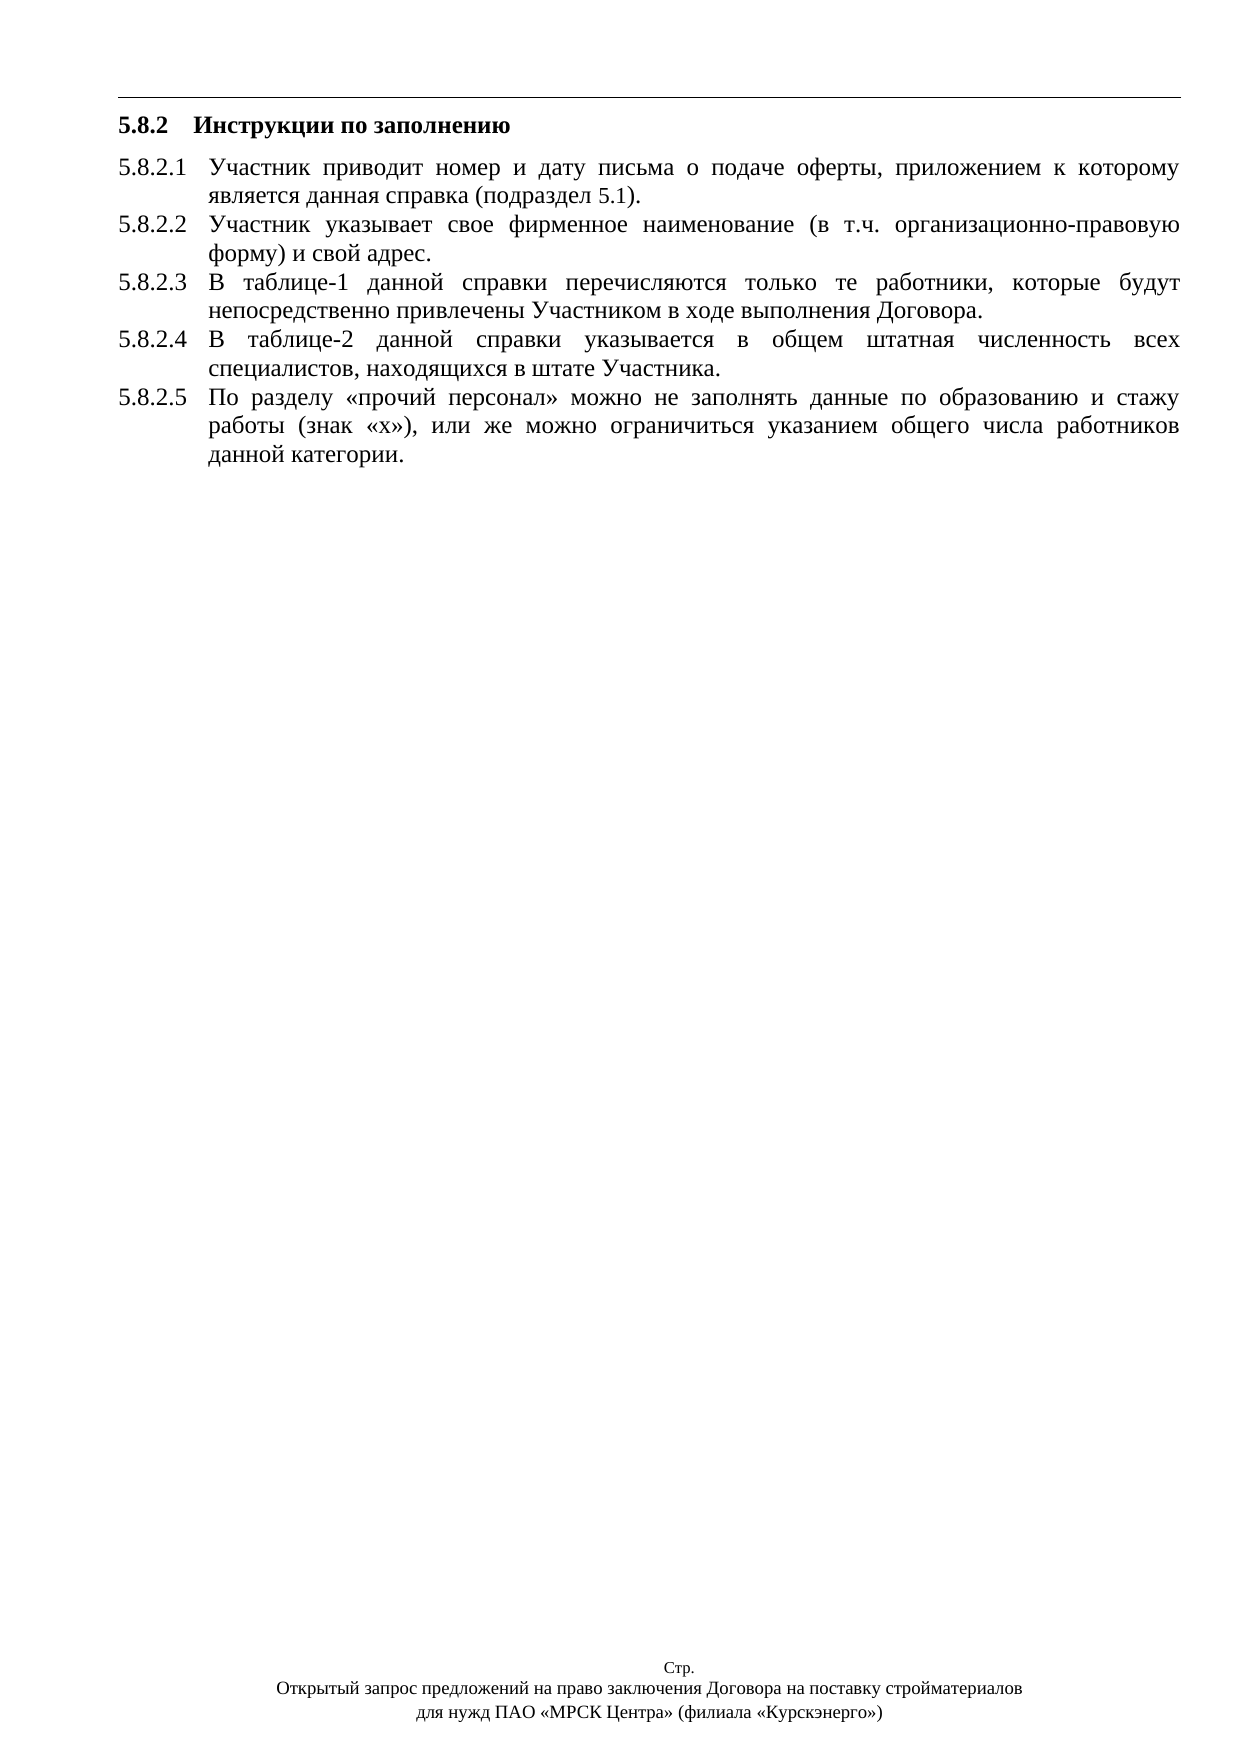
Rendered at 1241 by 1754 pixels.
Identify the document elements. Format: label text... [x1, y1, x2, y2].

list Участник приводит номер и дату письма о подаче оферты, приложением к которому является данная справка (подраздел 5.1). [118, 152, 1181, 209]
list В таблице-2 данной справки указывается в общем штатная численность всех специалистов, находящихся в штате Участника. [118, 324, 1181, 382]
list В таблице-1 данной справки перечисляются только те работники, которые будут непосредственно привлечены Участником в ходе выполнения Договора. [118, 267, 1181, 324]
list По разделу «прочий персонал» можно не заполнять данные по образованию и стажу работы (знак «х»), или же можно ограничиться указанием общего числа работников данной категории. [118, 382, 1181, 468]
subtitle Инструкции по заполнению [118, 111, 1181, 139]
list Участник указывает свое фирменное наименование (в т.ч. организационно-правовую форму) и свой адрес. [118, 209, 1181, 267]
